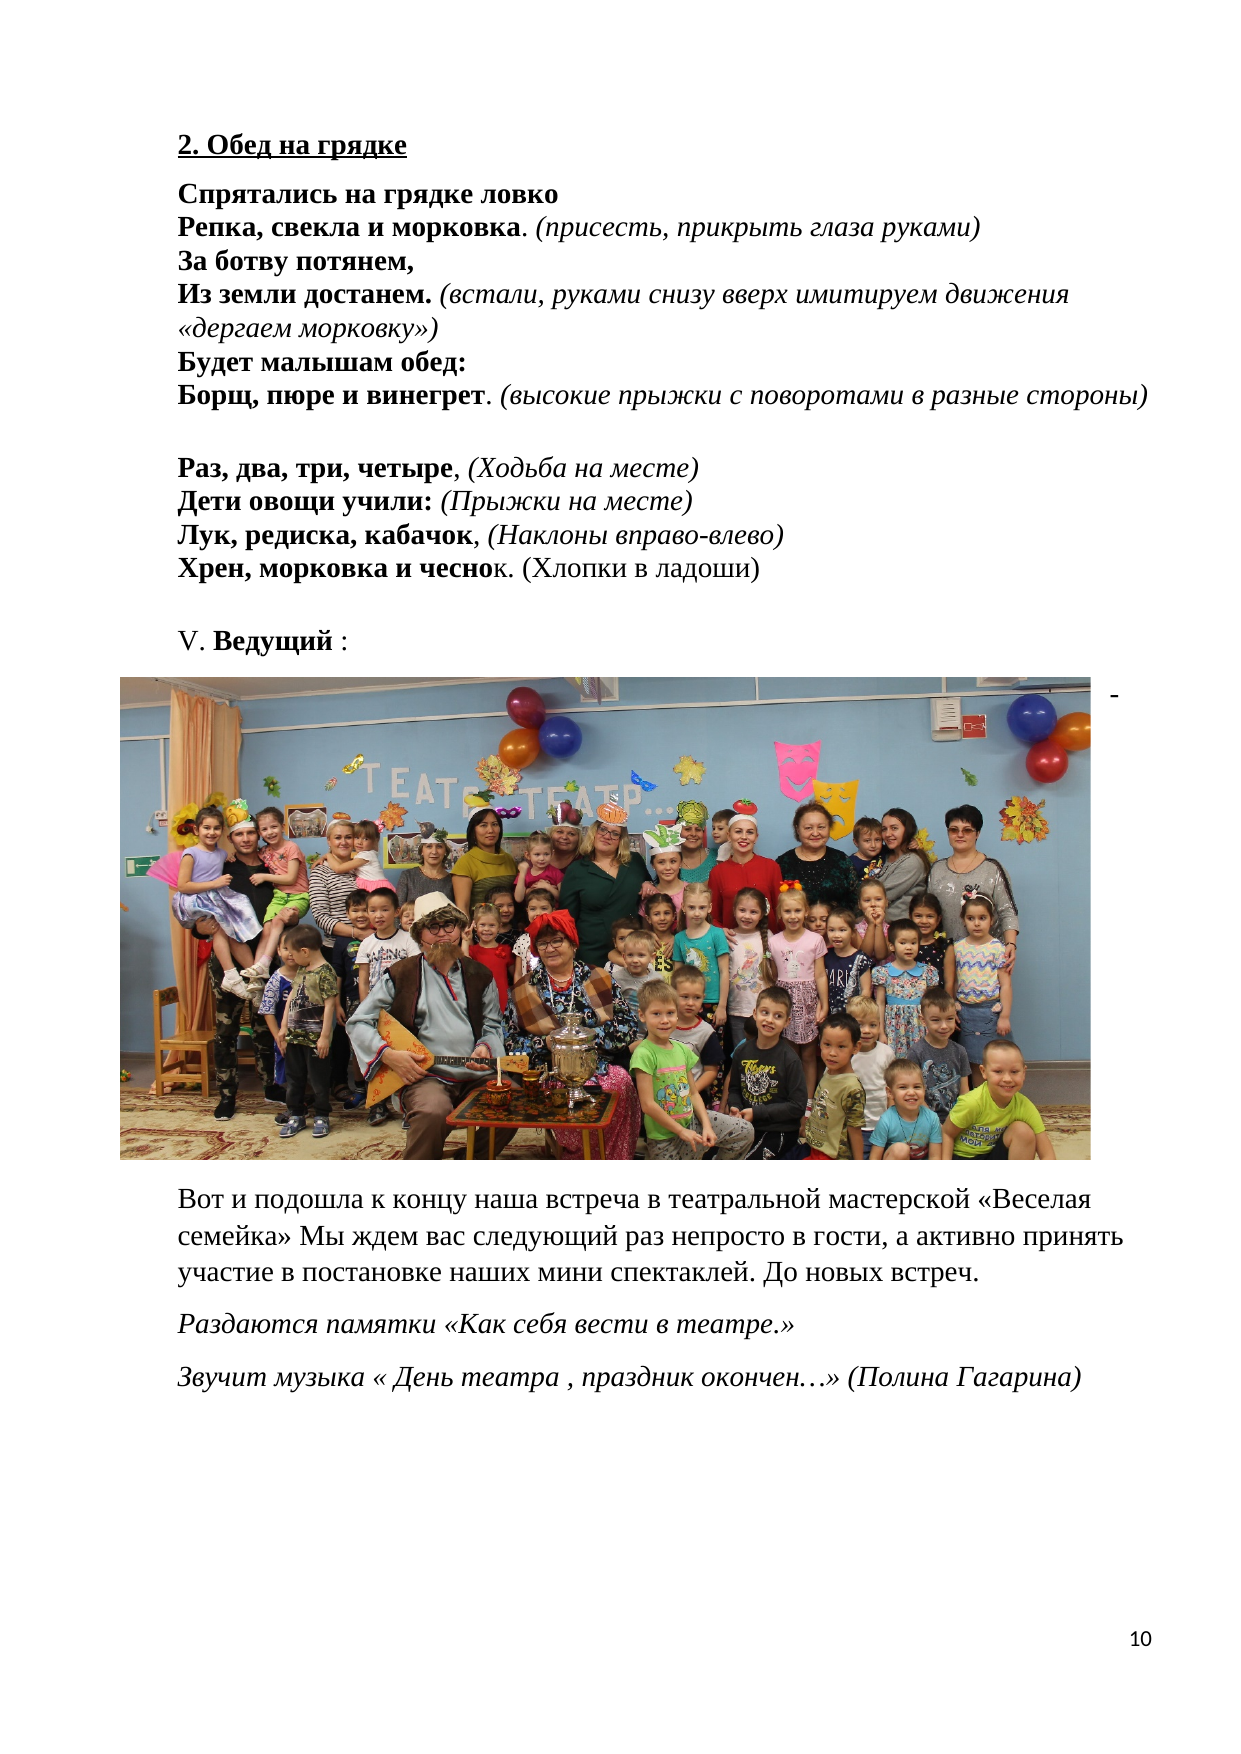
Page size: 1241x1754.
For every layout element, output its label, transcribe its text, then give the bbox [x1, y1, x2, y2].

text Спрятались на грядке ловко Репка, свекла и морковка. (присесть, прикрыть глаза руками) За ботву потянем, Из земли достанем. (встали, руками снизу вверх имитируем движения «дергаем морковку») Будет малышам обед: Борщ, пюре и винегрет. (высокие прыжки с поворотами в разные стороны) [177, 176, 1152, 411]
text V. Ведущий : [177, 623, 1152, 657]
picture [118, 677, 1090, 1159]
text Раздаются памятки «Как себя вести в театре.» [177, 1307, 1152, 1340]
text 2. Обед на грядке [177, 118, 1152, 160]
text Звучит музыка « День театра , праздник окончен…» (Полина Гагарина) [177, 1359, 1152, 1393]
text Раз, два, три, четыре, (Ходьба на месте) Дети овощи учили: (Прыжки на месте) Лук, редиска, кабачок, (Наклоны вправо-влево) Хрен, морковка и чеснок. (Хлопки в ладоши) [177, 450, 1152, 584]
